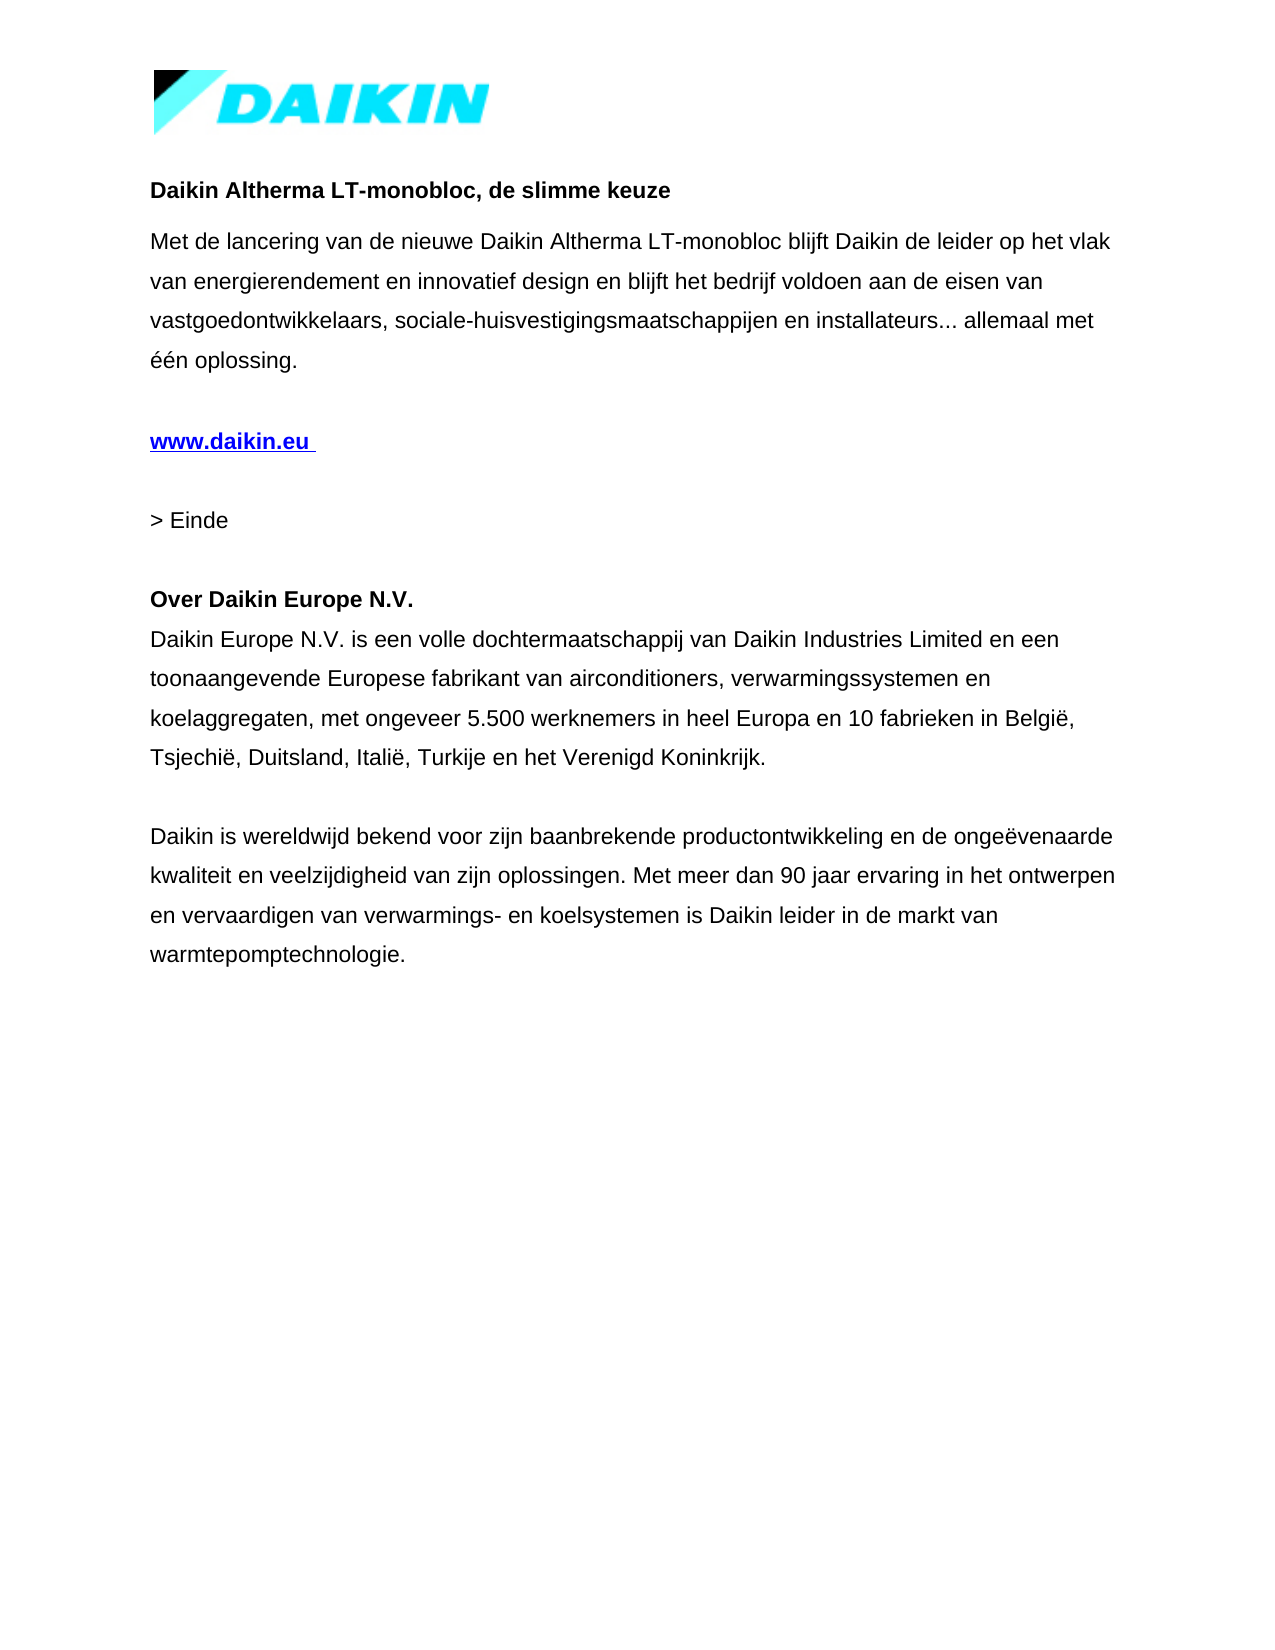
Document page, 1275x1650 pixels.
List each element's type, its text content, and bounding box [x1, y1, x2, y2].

text Daikin Altherma LT-monobloc, de slimme keuze [150, 177, 1125, 203]
text www.daikin.eu [150, 428, 1125, 454]
picture [151, 70, 488, 133]
text Met de lancering van de nieuwe Daikin Altherma LT-monobloc blijft Daikin de leider op het vlak van energierendement en innovatief design en blijft het bedrijf voldoen aan de eisen van vastgoedontwikkelaars, sociale-huisvestigingsmaatschappijen en installateurs... allemaal met één oplossing. [150, 228, 1125, 373]
text > Einde [150, 507, 1125, 533]
text Daikin Europe N.V. is een volle dochtermaatschappij van Daikin Industries Limited en een toonaangevende Europese fabrikant van airconditioners, verwarmingssystemen en koelaggregaten, met ongeveer 5.500 werknemers in heel Europa en 10 fabrieken in België, Tsjechië, Duitsland, Italië, Turkije en het Verenigd Koninkrijk. [150, 626, 1125, 770]
text Over Daikin Europe N.V. [150, 586, 1125, 612]
text Daikin is wereldwijd bekend voor zijn baanbrekende productontwikkeling en de ongeëvenaarde kwaliteit en veelzijdigheid van zijn oplossingen. Met meer dan 90 jaar ervaring in het ontwerpen en vervaardigen van verwarmings- en koelsystemen is Daikin leider in de markt van warmtepomptechnologie. [150, 823, 1125, 968]
